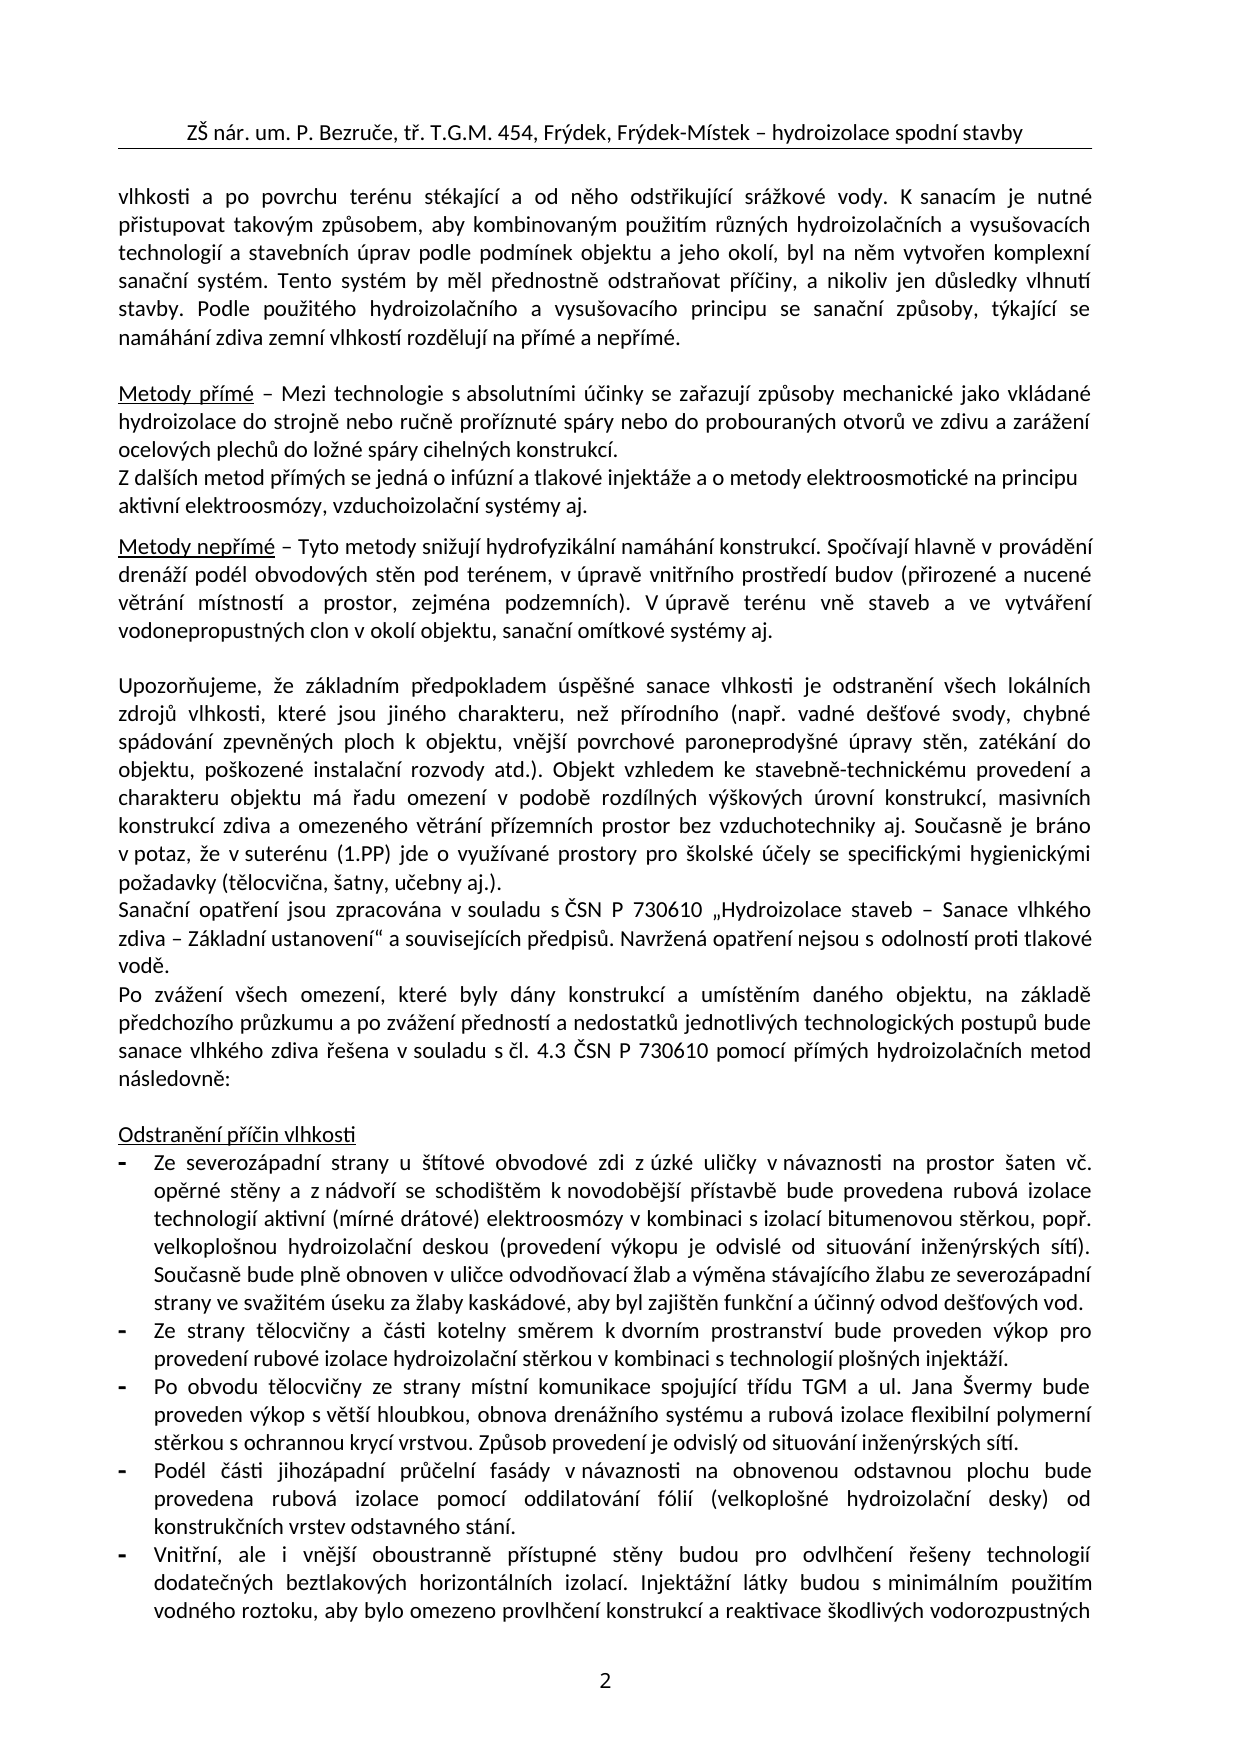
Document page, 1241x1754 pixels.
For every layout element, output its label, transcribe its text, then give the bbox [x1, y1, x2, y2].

text Odstranění příčin vlhkosti [118, 1120, 1092, 1148]
list Po obvodu tělocvičny ze strany místní komunikace spojující třídu TGM a ul. Jana Švermy bude proveden výkop s větší hloubkou, obnova drenážního systému a rubová izolace flexibilní polymerní stěrkou s ochrannou krycí vrstvou. Způsob provedení je odvislý od situování inženýrských sítí. [118, 1372, 1092, 1456]
list Ze severozápadní strany u štítové obvodové zdi z úzké uličky v návaznosti na prostor šaten vč. opěrné stěny a z nádvoří se schodištěm k novodobější přístavbě bude provedena rubová izolace technologií aktivní (mírné drátové) elektroosmózy v kombinaci s izolací bitumenovou stěrkou, popř. velkoplošnou hydroizolační deskou (provedení výkopu je odvislé od situování inženýrských sítí). Současně bude plně obnoven v uličce odvodňovací žlab a výměna stávajícího žlabu ze severozápadní strany ve svažitém úseku za žlaby kaskádové, aby byl zajištěn funkční a účinný odvod dešťových vod. [118, 1148, 1092, 1316]
list Ze strany tělocvičny a části kotelny směrem k dvorním prostranství bude proveden výkop pro provedení rubové izolace hydroizolační stěrkou v kombinaci s technologií plošných injektáží. [118, 1316, 1092, 1372]
text Z dalších metod přímých se jedná o infúzní a tlakové injektáže a o metody elektroosmotické na principu aktivní elektroosmózy, vzduchoizolační systémy aj. [118, 463, 1092, 519]
text Metody přímé – Mezi technologie s absolutními účinky se zařazují způsoby mechanické jako vkládané hydroizolace do strojně nebo ručně proříznuté spáry nebo do probouraných otvorů ve zdivu a zarážení ocelových plechů do ložné spáry cihelných konstrukcí. [118, 379, 1092, 463]
list Podél části jihozápadní průčelní fasády v návaznosti na obnovenou odstavnou plochu bude provedena rubová izolace pomocí oddilatování fólií (velkoplošné hydroizolační desky) od konstrukčních vrstev odstavného stání. [118, 1456, 1092, 1540]
text Upozorňujeme, že základním předpokladem úspěšné sanace vlhkosti je odstranění všech lokálních zdrojů vlhkosti, které jsou jiného charakteru, než přírodního (např. vadné dešťové svody, chybné spádování zpevněných ploch k objektu, vnější povrchové paroneprodyšné úpravy stěn, zatékání do objektu, poškozené instalační rozvody atd.). Objekt vzhledem ke stavebně-technickému provedení a charakteru objektu má řadu omezení v podobě rozdílných výškových úrovní konstrukcí, masivních konstrukcí zdiva a omezeného větrání přízemních prostor bez vzduchotechniky aj. Současně je bráno v potaz, že v suterénu (1.PP) jde o využívané prostory pro školské účely se specifickými hygienickými požadavky (tělocvična, šatny, učebny aj.). [118, 671, 1092, 896]
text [118, 182, 1092, 351]
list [118, 1540, 1092, 1624]
text Po zvážení všech omezení, které byly dány konstrukcí a umístěním daného objektu, na základě předchozího průzkumu a po zvážení předností a nedostatků jednotlivých technologických postupů bude sanace vlhkého zdiva řešena v souladu s čl. 4.3 ČSN P 730610 pomocí přímých hydroizolačních metod následovně: [118, 980, 1092, 1092]
text Sanační opatření jsou zpracována v souladu s ČSN P 730610 „Hydroizolace staveb – Sanace vlhkého zdiva – Základní ustanovení“ a souvisejících předpisů. Navržená opatření nejsou s odolností proti tlakové vodě. [118, 896, 1092, 980]
text Metody nepřímé – Tyto metody snižují hydrofyzikální namáhání konstrukcí. Spočívají hlavně v provádění drenáží podél obvodových stěn pod terénem, v úpravě vnitřního prostředí budov (přirozené a nucené větrání místností a prostor, zejména podzemních). V úpravě terénu vně staveb a ve vytváření vodonepropustných clon v okolí objektu, sanační omítkové systémy aj. [118, 532, 1092, 644]
